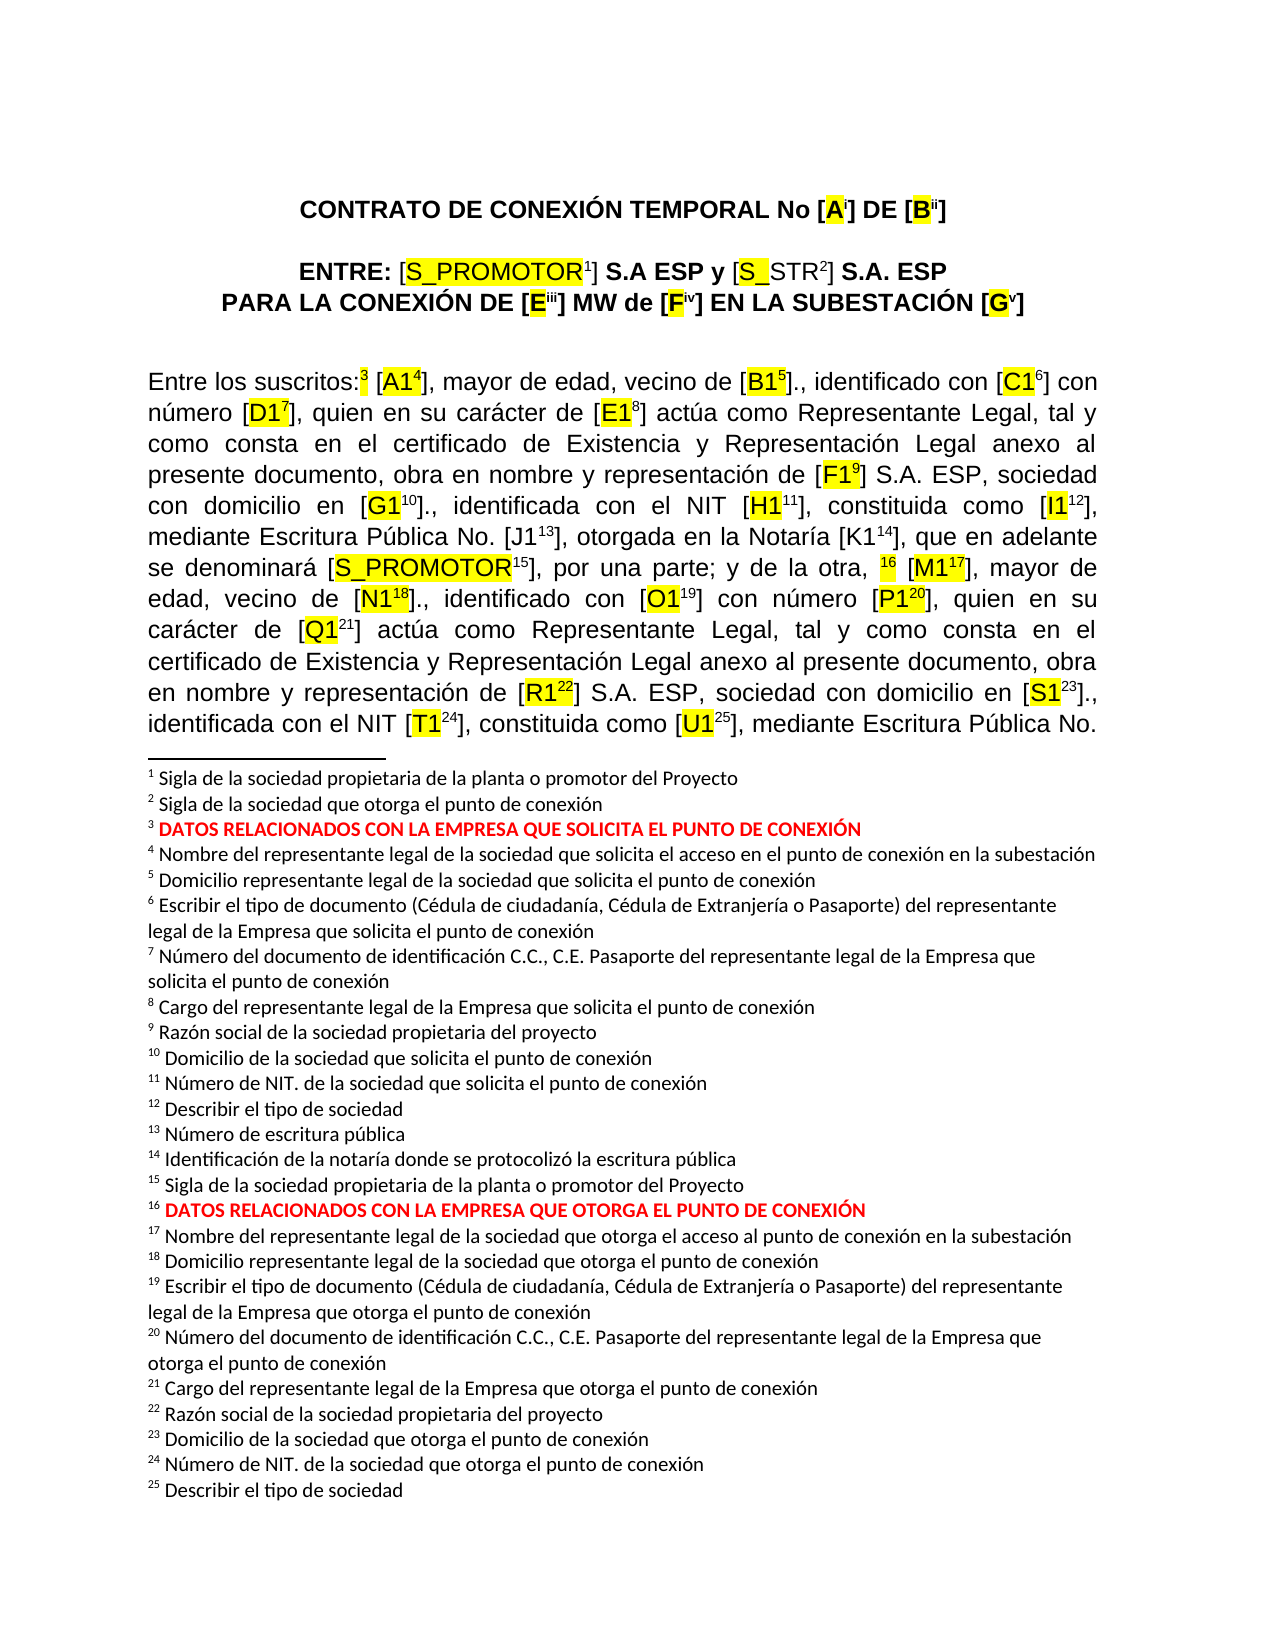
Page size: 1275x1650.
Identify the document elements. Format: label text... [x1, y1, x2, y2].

text PARA LA CONEXIÓN DE [E] MW de [F] EN LA SUBESTACIÓN [G] [148, 288, 1098, 317]
text Entre los suscritos: [A1], mayor de edad, vecino de [B1]., identificado con [C1] con número [D1], quien en su carácter de [E1] actúa como Representante Legal, tal y como consta en el certificado de Existencia y Representación Legal anexo al presente documento, obra en nombre y representación de [F1] S.A. ESP, sociedad con domicilio en [G1]., identificada con el NIT [H1], constituida como [I1], mediante Escritura Pública No. [J1], otorgada en la Notaría [K1], que en adelante se denominará [S_PROMOTOR], por una parte; y de la otra, [M1], mayor de edad, vecino de [N1]., identificado con [O1] con número [P1], quien en su carácter de [Q1] actúa como Representante Legal, tal y como consta en el certificado de Existencia y Representación Legal anexo al presente documento, obra en nombre y representación de [R1] S.A. ESP, sociedad con domicilio en [S1]., identificada con el NIT [T1], constituida como [U1], mediante Escritura Pública No. [V1], otorgada en la Notaría [W1], que en adelante se denominará [S_STR], y como tal declaran bajo la gravedad del juramento, que no están incursos en ninguna de las inhabilidades e incompatibilidades establecidas en la Ley 80 de 1993 y que en su contra no se ha dictado fallo con responsabilidad fiscal según lo indicado en el Artículo 60 de la Ley 610 de 2000, hemos convenido celebrar el presente contrato de conexión previos los siguientes, [148, 367, 1098, 737]
text CONTRATO DE CONEXIÓN TEMPORAL No [A] DE [B] [931, 195, 1098, 224]
text CONTRATO DE CONEXIÓN TEMPORAL No [A] DE [B] [148, 195, 826, 224]
text ENTRE: [S_PROMOTOR] S.A ESP y [S_STR] S.A. ESP [148, 257, 1098, 286]
